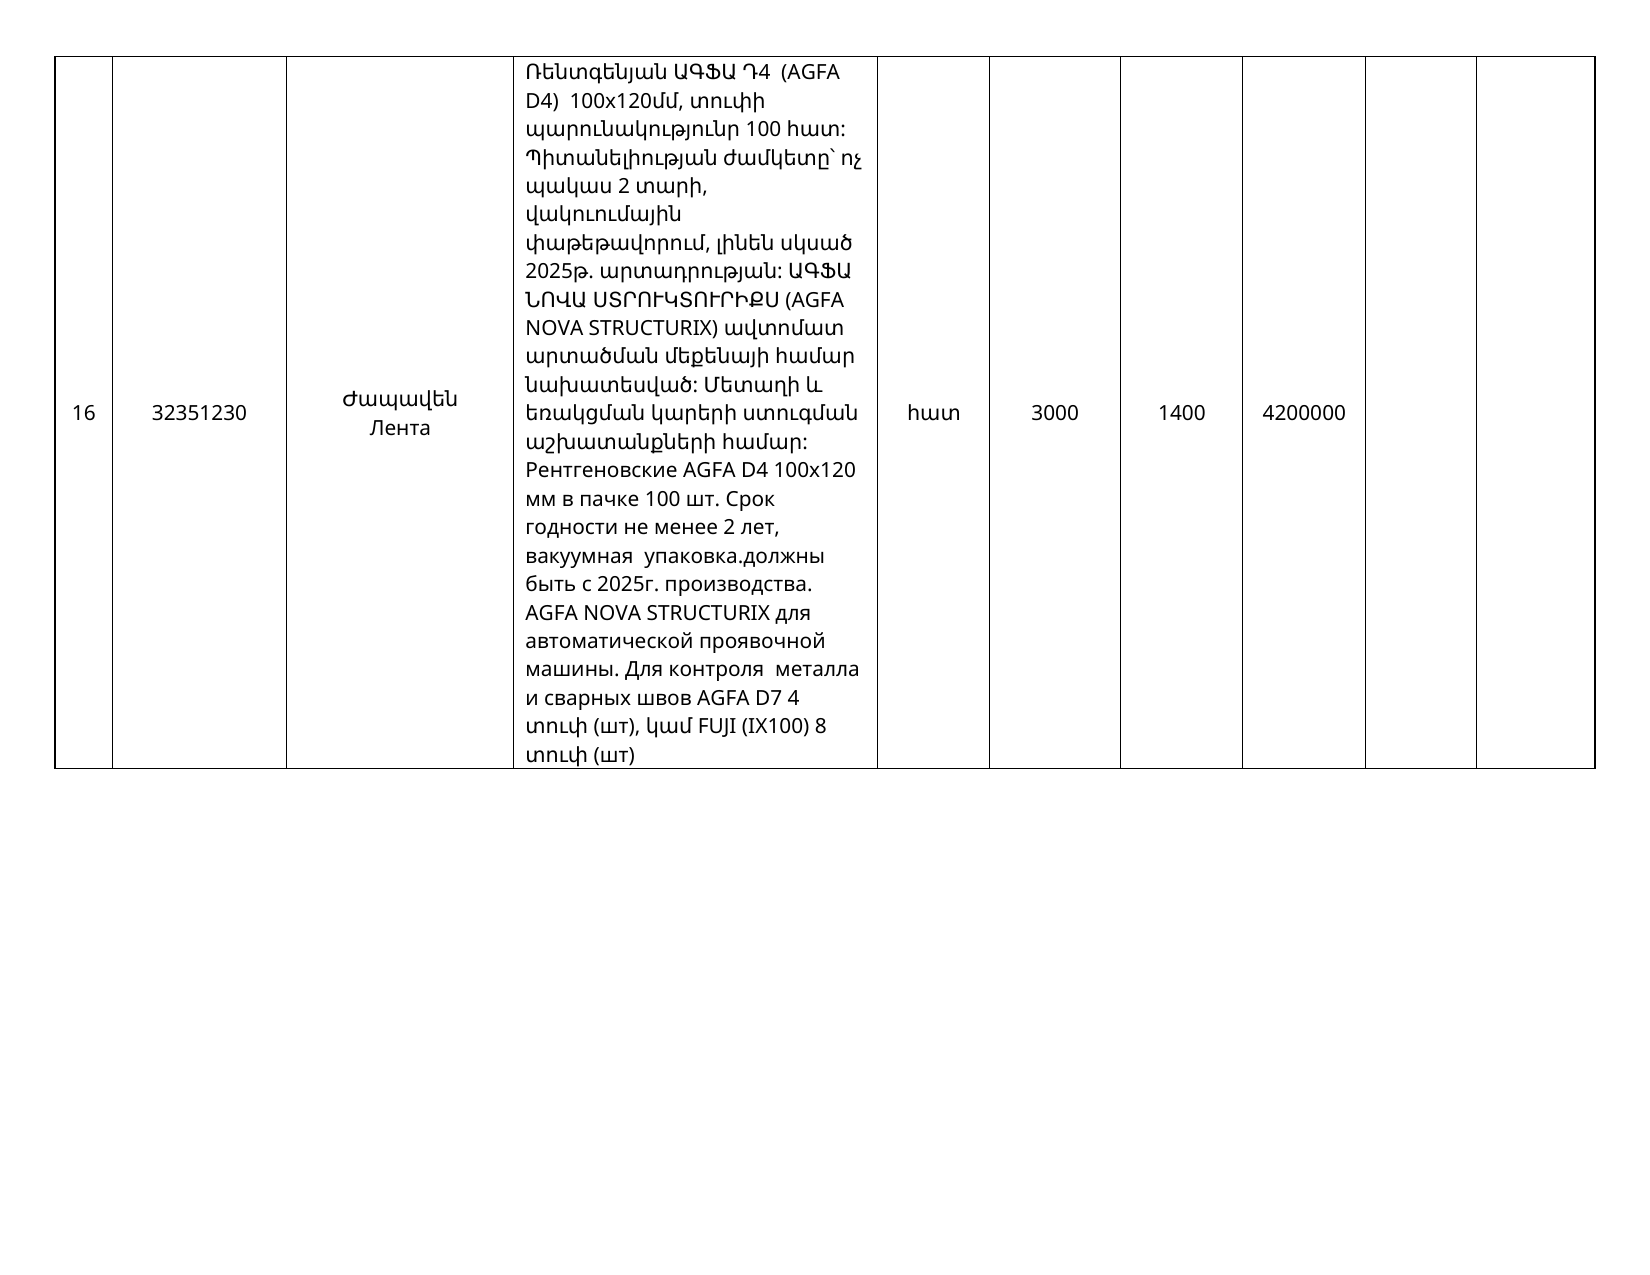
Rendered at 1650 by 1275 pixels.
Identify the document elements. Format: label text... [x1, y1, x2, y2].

table_cell [1477, 57, 1594, 768]
table_cell 16 [56, 57, 112, 768]
table_cell հատ [878, 57, 989, 768]
table_cell [1366, 57, 1476, 768]
table_cell 4200000 [1243, 57, 1365, 768]
table_cell Ռենտգենյան ԱԳՖԱ Դ4 (AGFA D4) 100x120մմ, տուփի պարունակությունր 100 հատ: Պիտանելիության ժամկետը՝ ոչ պակաս 2 տարի, վակուումային փաթեթավորում, լինեն սկսած 2025թ. արտադրության: ԱԳՖԱ ՆՈՎԱ ՍՏՐՈՒԿՏՈՒՐԻՔՍ (AGFA NOVA STRUCTURIX) ավտոմատ արտածման մեքենայի համար նախատեսված: Մետաղի և եռակցման կարերի ստուգման աշխատանքների համար: Рентгеновские AGFA D4 100х120 мм в пачке 100 шт. Срок годности не менее 2 лет, вакуумная упаковка.должны быть с 2025г. производства. AGFA NOVA STRUCTURIX для автоматической проявочной машины. Для контроля металла и сварных швов AGFA D7 4 տուփ (шт), կամ FUJI (IX100) 8 տուփ (шт) [514, 57, 877, 768]
table_cell Ժապավեն Лента [287, 57, 513, 768]
table_cell 1400 [1121, 57, 1242, 768]
table_cell 3000 [990, 57, 1120, 768]
table_cell 32351230 [113, 57, 286, 768]
